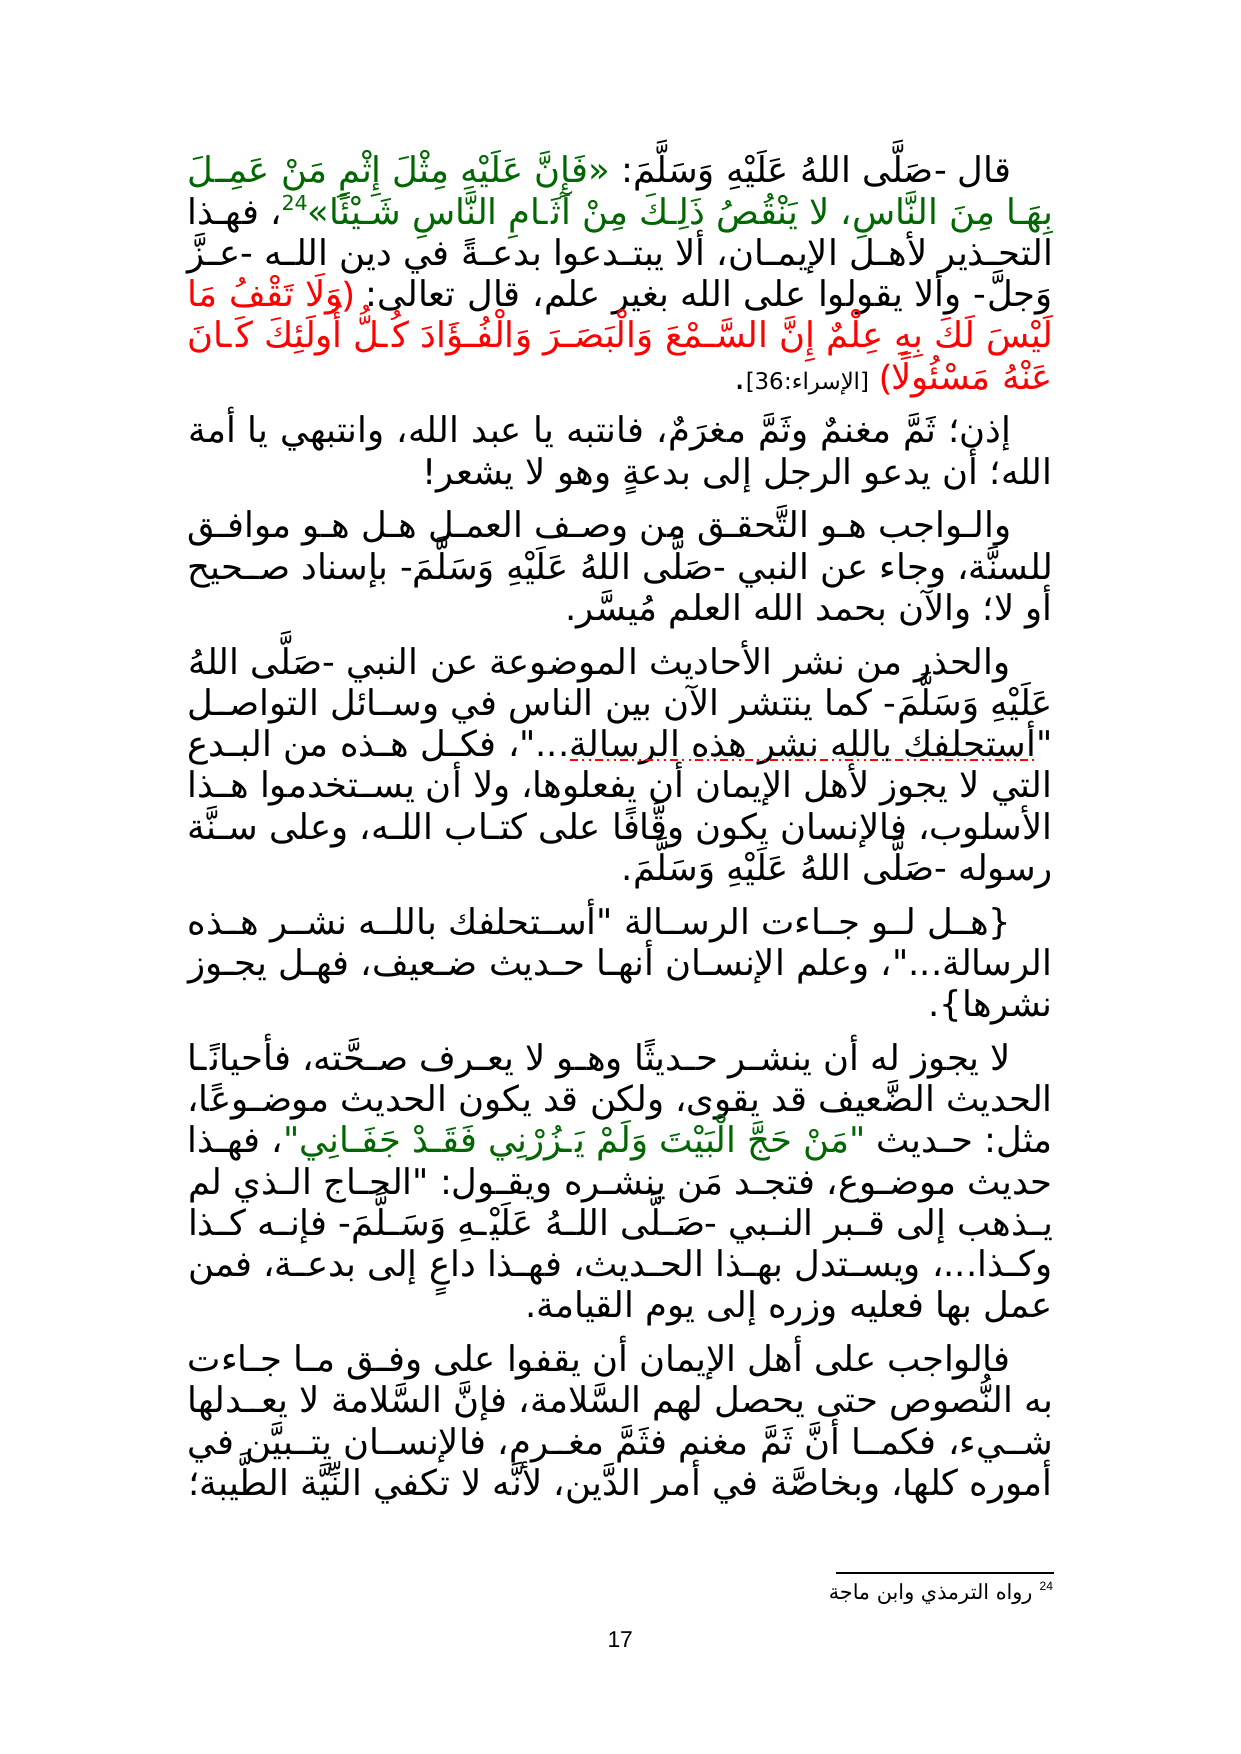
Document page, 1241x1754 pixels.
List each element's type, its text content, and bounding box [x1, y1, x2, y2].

text لا يجوز له أن ينشر حديثًا وهو لا يعرف صحَّته، فأحيانًا الحديث الضَّعيف قد يقوى، ولكن قد يكون الحديث موضوعًا، مثل: حديث "مَنْ حَجَّ الْبَيْتَ وَلَمْ يَزُرْنِي فَقَدْ جَفَانِي"، فهذا حديث موضوع، فتجد مَن ينشره ويقول: "الحاج الذي لم يذهب إلى قبر النبي -صَلَّى اللهُ عَلَيْهِ وَسَلَّمَ- فإنه كذا وكذا...، ويستدل بهذا الحديث، فهذا داعٍ إلى بدعة، فمن عمل بها فعليه وزره إلى يوم القيامة. [187, 1037, 1053, 1326]
text {هل لو جاءت الرسالة "أستحلفك بالله نشر هذه الرسالة..."، وعلم الإنسان أنها حديث ضعيف، فهل يجوز نشرها}. [187, 901, 1053, 1025]
text قال -صَلَّى اللهُ عَلَيْهِ وَسَلَّمَ: «فَإِنَّ عَلَيْهِ مِثْلَ إِثْمِ مَنْ عَمِلَ بِهَا مِنَ النَّاسِ، لا يَنْقُصُ ذَلِكَ مِنْ آثَامِ النَّاسِ شَيْئًا»، فهذا التحذير لأهل الإيمان، ألا يبتدعوا بدعةً في دين الله -عزَّ وَجلَّ- وألا يقولوا على الله بغير علم، قال تعالى: ﴿وَلَا تَقْفُ مَا لَيْسَ لَكَ بِهِ عِلْمٌ إِنَّ السَّمْعَ وَالْبَصَرَ وَالْفُؤَادَ كُلُّ أُولَئِكَ كَانَ عَنْهُ مَسْئُولًا﴾ [الإسراء:36]. [187, 150, 1053, 397]
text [187, 1339, 1053, 1504]
text والحذر من نشر الأحاديث الموضوعة عن النبي -صَلَّى اللهُ عَلَيْهِ وَسَلَّمَ- كما ينتشر الآن بين الناس في وسائل التواصل "أستحلفك بالله نشر هذه الرسالة..."، فكل هذه من البدع التي لا يجوز لأهل الإيمان أن يفعلوها، ولا أن يستخدموا هذا الأسلوب، فالإنسان يكون وقَّافًا على كتاب الله، وعلى سنَّة رسوله -صَلَّى اللهُ عَلَيْهِ وَسَلَّمَ. [187, 641, 1053, 889]
text والواجب هو التَّحقق من وصف العمل هل هو موافق للسنَّة، وجاء عن النبي -صَلَّى اللهُ عَلَيْهِ وَسَلَّمَ- بإسناد صحيح أو لا؛ والآن بحمد الله العلم مُيسَّر. [187, 505, 1053, 629]
text إذن؛ ثَمَّ مغنمٌ وثَمَّ مغرَمٌ، فانتبه يا عبد الله، وانتبهي يا أمة الله؛ أن يدعو الرجل إلى بدعةٍ وهو لا يشعر! [187, 410, 1053, 492]
